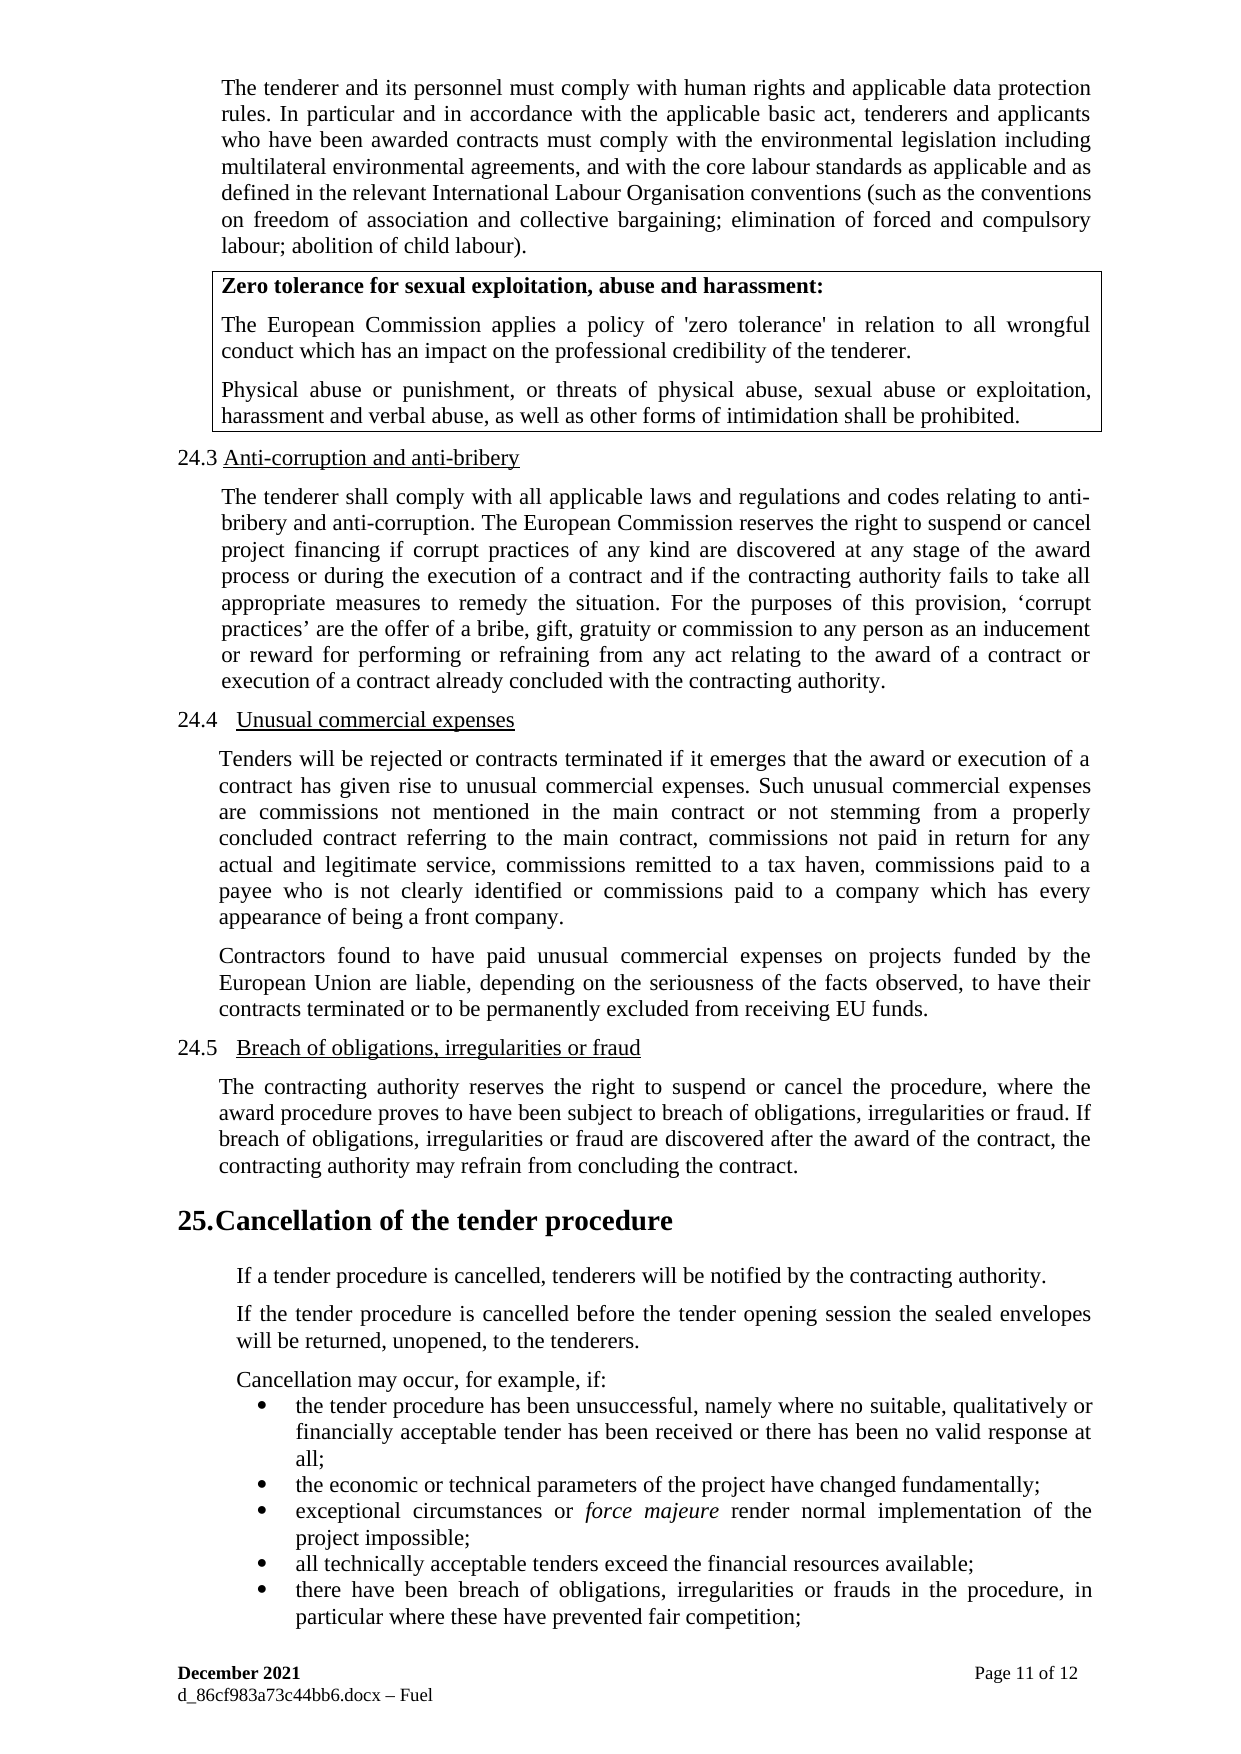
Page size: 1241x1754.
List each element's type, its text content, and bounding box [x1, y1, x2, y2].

list the tender procedure has been unsuccessful, namely where no suitable, qualitatively or financially acceptable tender has been received or there has been no valid response at all; [258, 1392, 1092, 1471]
list the economic or technical parameters of the project have changed fundamentally; [258, 1471, 1092, 1497]
text The contracting authority reserves the right to suspend or cancel the procedure, where the award procedure proves to have been subject to breach of obligations, irregularities or fraud. If breach of obligations, irregularities or fraud are discovered after the award of the contract, the contracting authority may refrain from concluding the contract. [218, 1073, 1092, 1178]
text The tenderer shall comply with all applicable laws and regulations and codes relating to anti-bribery and anti-corruption. The European Commission reserves the right to suspend or cancel project financing if corrupt practices of any kind are discovered at any stage of the award process or during the execution of a contract and if the contracting authority fails to take all appropriate measures to remedy the situation. For the purposes of this provision, ‘corrupt practices’ are the offer of a bribe, gift, gratuity or commission to any person as an inducement or reward for performing or refraining from any act relating to the award of a contract or execution of a contract already concluded with the contracting authority. [221, 483, 1092, 694]
list there have been breach of obligations, irregularities or frauds in the procedure, in particular where these have prevented fair competition; [258, 1577, 1092, 1629]
text Contractors found to have paid unusual commercial expenses on projects funded by the European Union are liable, depending on the seriousness of the facts observed, to have their contracts terminated or to be permanently excluded from receiving EU funds. [218, 942, 1092, 1021]
subtitle 25. Cancellation of the tender procedure [177, 1203, 1092, 1237]
text If the tender procedure is cancelled before the tender opening session the sealed envelopes will be returned, unopened, to the tenderers. [236, 1301, 1092, 1353]
text Cancellation may occur, for example, if: [236, 1366, 1092, 1392]
list all technically acceptable tenders exceed the financial resources available; [258, 1550, 1092, 1577]
text Tenders will be rejected or contracts terminated if it emerges that the award or execution of a contract has given rise to unusual commercial expenses. Such unusual commercial expenses are commissions not mentioned in the main contract or not stemming from a properly concluded contract referring to the main contract, commissions not paid in return for any actual and legitimate service, commissions remitted to a tax haven, commissions paid to a payee who is not clearly identified or commissions paid to a company which has every appearance of being a front company. [218, 745, 1092, 930]
subtitle 24.3 Anti-corruption and anti-bribery [177, 444, 1092, 471]
text The tenderer and its personnel must comply with human rights and applicable data protection rules. In particular and in accordance with the applicable basic act, tenderers and applicants who have been awarded contracts must comply with the environmental legislation including multilateral environmental agreements, and with the core labour standards as applicable and as defined in the relevant International Labour Organisation conventions (such as the conventions on freedom of association and collective bargaining; elimination of forced and compulsory labour; abolition of child labour). [221, 74, 1092, 258]
subtitle 24.5 Breach of obligations, irregularities or fraud [177, 1034, 1092, 1060]
text Zero tolerance for sexual exploitation, abuse and harassment: [213, 272, 1101, 298]
text The European Commission applies a policy of 'zero tolerance' in relation to all wrongful conduct which has an impact on the professional credibility of the tenderer. [213, 310, 1101, 363]
subtitle 24.4 Unusual commercial expenses [177, 706, 1092, 733]
list exceptional circumstances or force majeure render normal implementation of the project impossible; [258, 1497, 1092, 1550]
text Physical abuse or punishment, or threats of physical abuse, sexual abuse or exploitation, harassment and verbal abuse, as well as other forms of intimidation shall be prohibited. [213, 375, 1101, 431]
text If a tender procedure is cancelled, tenderers will be notified by the contracting authority. [236, 1262, 1092, 1288]
